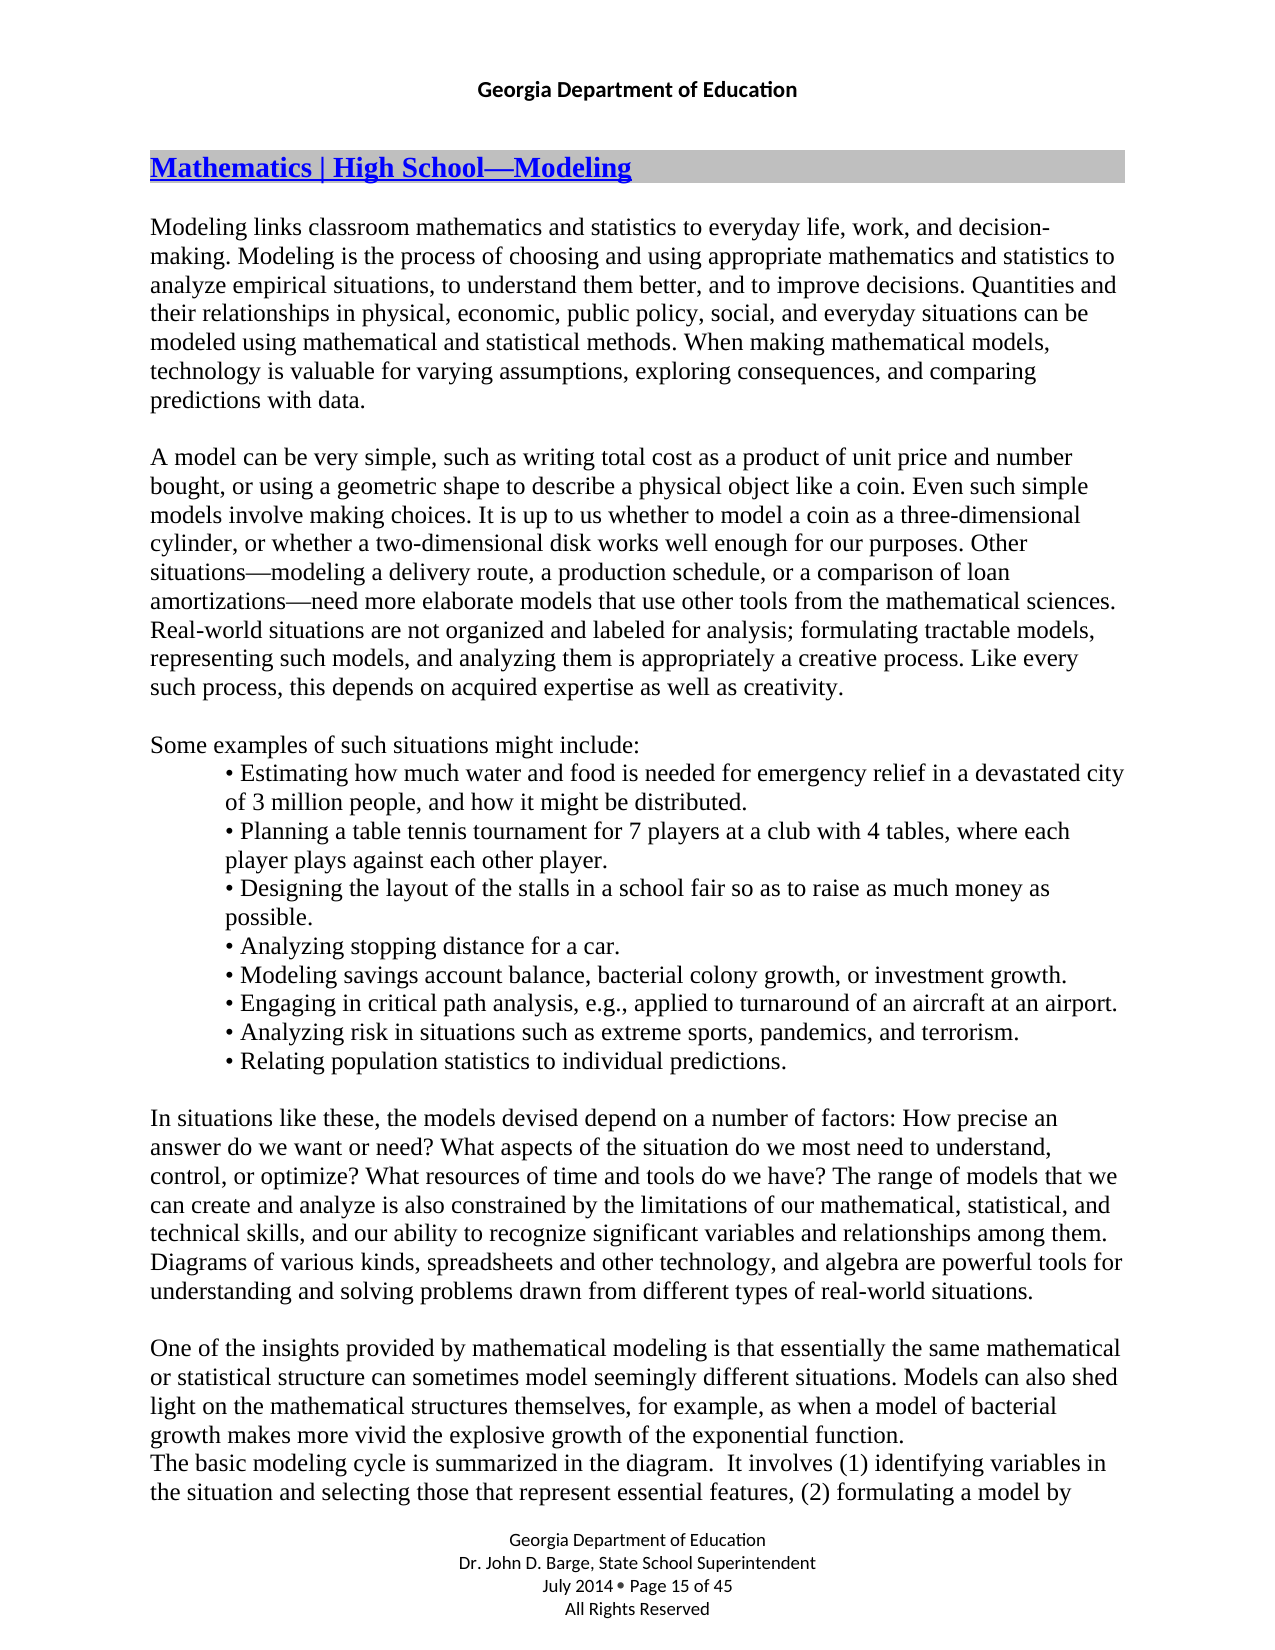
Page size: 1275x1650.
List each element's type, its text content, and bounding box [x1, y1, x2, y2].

text A model can be very simple, such as writing total cost as a product of unit price and number bought, or using a geometric shape to describe a physical object like a coin. Even such simple models involve making choices. It is up to us whether to model a coin as a three-dimensional cylinder, or whether a two-dimensional disk works well enough for our purposes. Other situations—modeling a delivery route, a production schedule, or a comparison of loan amortizations—need more elaborate models that use other tools from the mathematical sciences. Real-world situations are not organized and labeled for analysis; formulating tractable models, representing such models, and analyzing them is appropriately a creative process. Like every such process, this depends on acquired expertise as well as creativity. [150, 442, 1125, 701]
text • Analyzing stopping distance for a car. [225, 931, 1125, 960]
text • Estimating how much water and food is needed for emergency relief in a devastated city of 3 million people, and how it might be distributed. [225, 758, 1125, 816]
subtitle Mathematics | High School—Modeling [150, 150, 1125, 183]
text Modeling links classroom mathematics and statistics to everyday life, work, and decision-making. Modeling is the process of choosing and using appropriate mathematics and statistics to analyze empirical situations, to understand them better, and to improve decisions. Quantities and their relationships in physical, economic, public policy, social, and everyday situations can be modeled using mathematical and statistical methods. When making mathematical models, technology is valuable for varying assumptions, exploring consequences, and comparing predictions with data. [150, 212, 1125, 413]
text • Analyzing risk in situations such as extreme sports, pandemics, and terrorism. [225, 1017, 1125, 1046]
text • Modeling savings account balance, bacterial colony growth, or investment growth. [225, 960, 1125, 988]
text One of the insights provided by mathematical modeling is that essentially the same mathematical or statistical structure can sometimes model seemingly different situations. Models can also shed light on the mathematical structures themselves, for example, as when a model of bacterial growth makes more vivid the explosive growth of the exponential function. [150, 1333, 1125, 1448]
text In situations like these, the models devised depend on a number of factors: How precise an answer do we want or need? What aspects of the situation do we most need to understand, control, or optimize? What resources of time and tools do we have? The range of models that we can create and analyze is also constrained by the limitations of our mathematical, statistical, and technical skills, and our ability to recognize significant variables and relationships among them. Diagrams of various kinds, spreadsheets and other technology, and algebra are powerful tools for understanding and solving problems drawn from different types of real-world situations. [150, 1103, 1125, 1305]
text • Engaging in critical path analysis, e.g., applied to turnaround of an aircraft at an airport. [225, 988, 1125, 1017]
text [150, 1448, 1125, 1506]
text • Designing the layout of the stalls in a school fair so as to raise as much money as possible. [225, 873, 1125, 931]
text • Planning a table tennis tournament for 7 players at a club with 4 tables, where each player plays against each other player. [225, 816, 1125, 873]
text Some examples of such situations might include: [150, 730, 1125, 758]
text • Relating population statistics to individual predictions. [225, 1046, 1125, 1075]
